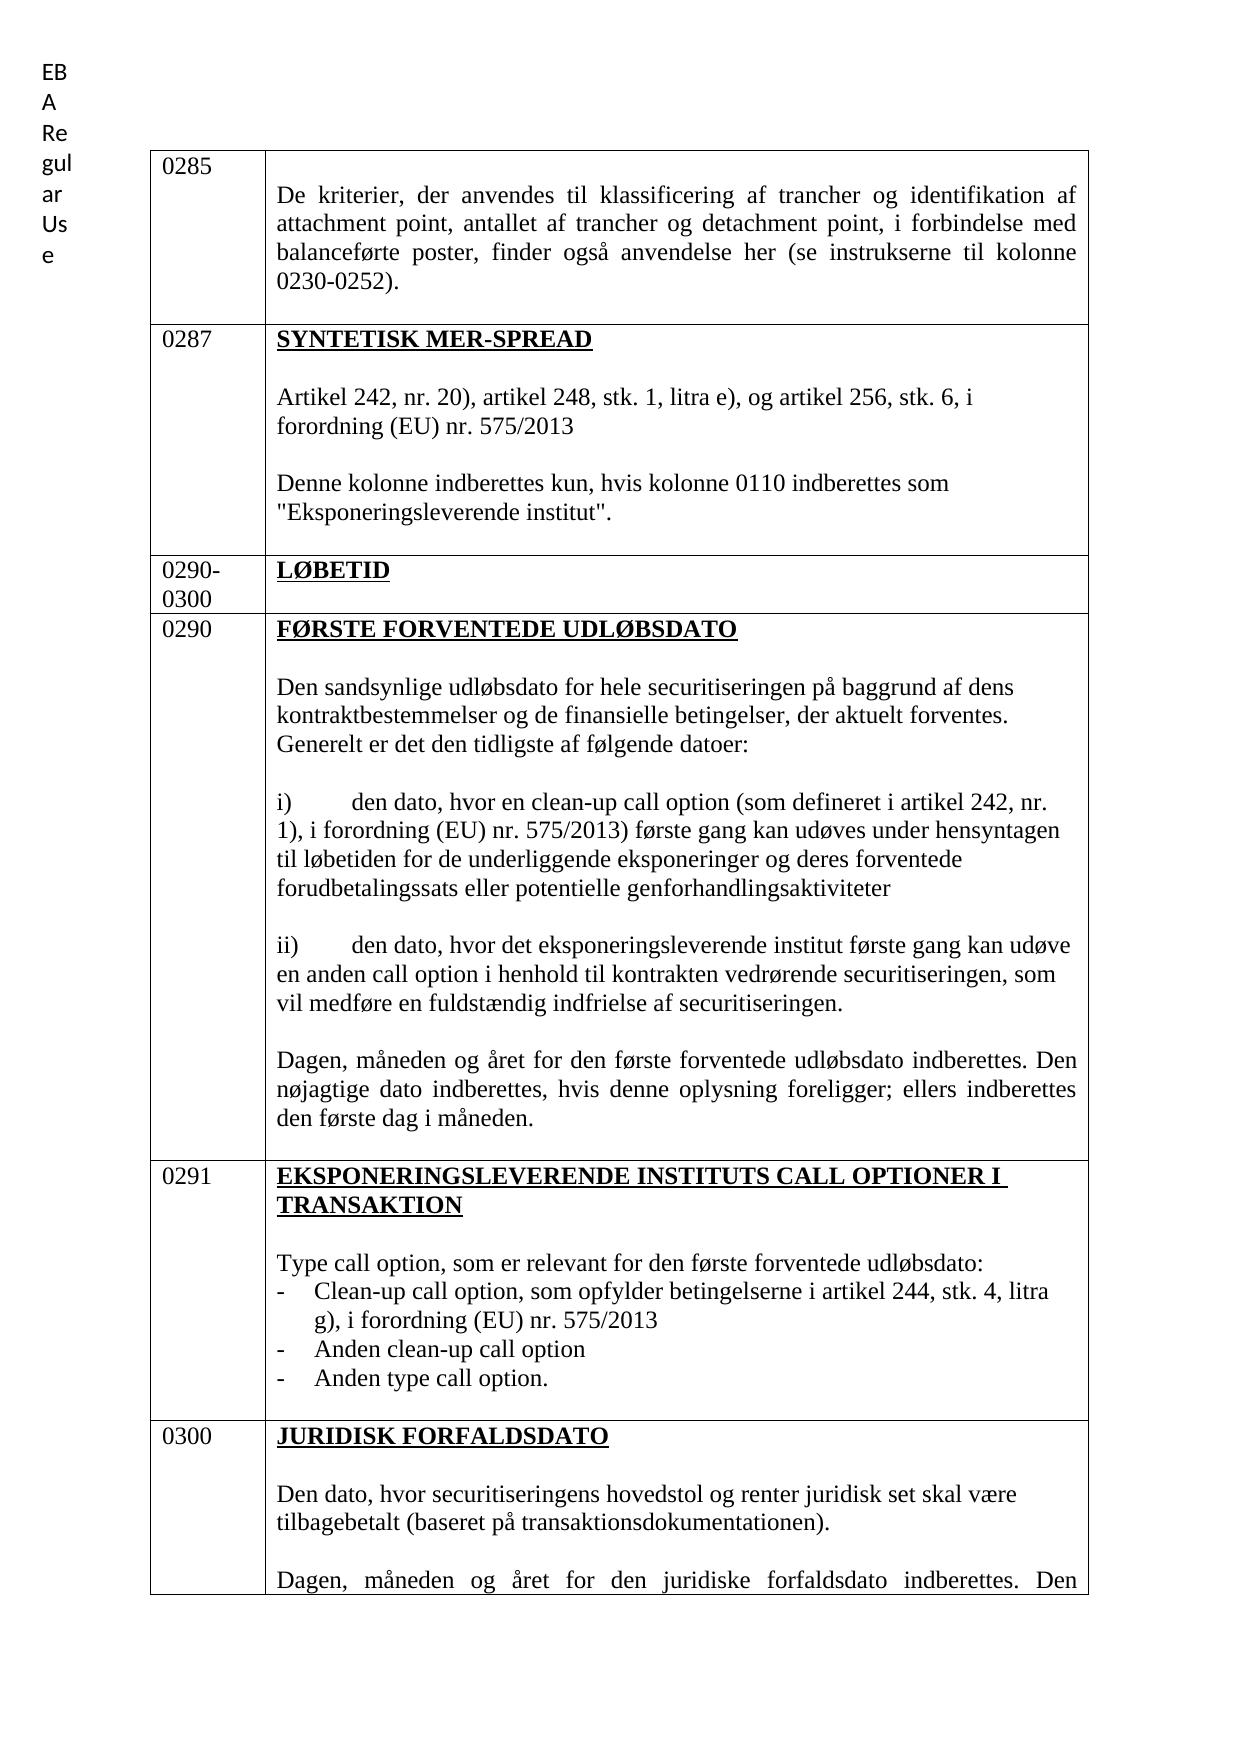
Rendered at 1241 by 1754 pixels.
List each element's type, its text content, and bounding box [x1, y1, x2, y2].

table_cell LØBETID [266, 556, 1088, 613]
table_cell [266, 1421, 1088, 1594]
table_cell 0290-0300 [151, 556, 265, 613]
table_cell 0290 [151, 614, 265, 1160]
table_cell 0287 [151, 325, 265, 554]
table_cell EKSPONERINGSLEVERENDE INSTITUTS CALL OPTIONER I TRANSAKTION Type call option, som er relevant for den første forventede udløbsdato: Clean-up call option, som opfylder betingelserne i artikel 244, stk. 4, litra g), i forordning (EU) nr. 575/2013 Anden clean-up call option Anden type call option. [266, 1161, 1088, 1420]
table_cell SYNTETISK MER-SPREAD Artikel 242, nr. 20), artikel 248, stk. 1, litra e), og artikel 256, stk. 6, i forordning (EU) nr. 575/2013 Denne kolonne indberettes kun, hvis kolonne 0110 indberettes som "Eksponeringsleverende institut". [266, 325, 1088, 554]
table_cell 0291 [151, 1161, 265, 1420]
table_cell FØRSTE FORVENTEDE UDLØBSDATO Den sandsynlige udløbsdato for hele securitiseringen på baggrund af dens kontraktbestemmelser og de finansielle betingelser, der aktuelt forventes. Generelt er det den tidligste af følgende datoer: i) den dato, hvor en clean-up call option (som defineret i artikel 242, nr. 1), i forordning (EU) nr. 575/2013) første gang kan udøves under hensyntagen til løbetiden for de underliggende eksponeringer og deres forventede forudbetalingssats eller potentielle genforhandlingsaktiviteter ii) den dato, hvor det eksponeringsleverende institut første gang kan udøve en anden call option i henhold til kontrakten vedrørende securitiseringen, som vil medføre en fuldstændig indfrielse af securitiseringen. Dagen, måneden og året for den første forventede udløbsdato indberettes. Den nøjagtige dato indberettes, hvis denne oplysning foreligger; ellers indberettes den første dag i måneden. [266, 614, 1088, 1160]
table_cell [266, 151, 1088, 323]
table_cell 0300 [151, 1421, 265, 1594]
table_cell 0260 - 0285 [151, 151, 265, 323]
